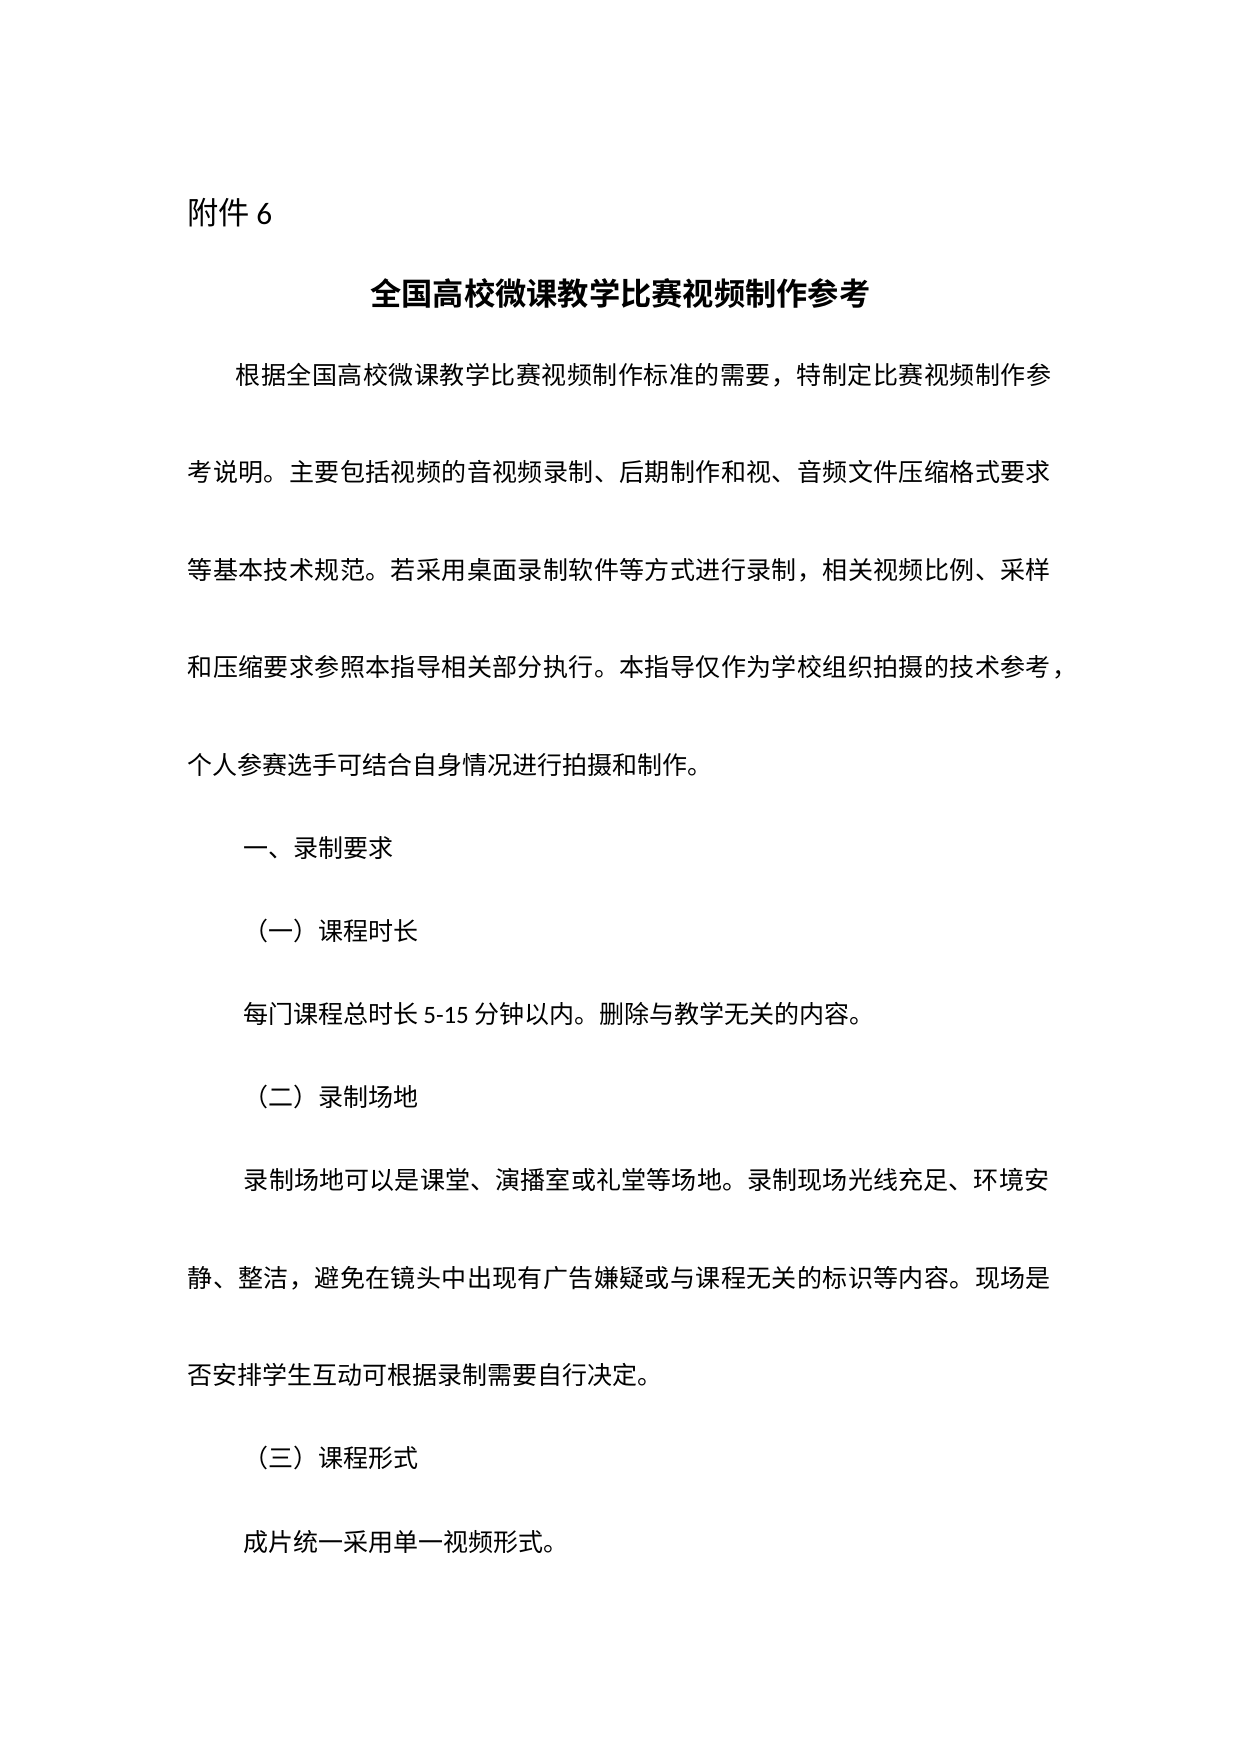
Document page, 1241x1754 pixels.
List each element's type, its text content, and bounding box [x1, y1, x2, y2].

text （一）课程时长 [187, 897, 1053, 962]
text 全国高校微课教学比赛视频制作参考 [187, 259, 1053, 324]
text 附件6 [187, 178, 1053, 243]
text 每门课程总时长5-15分钟以内。删除与教学无关的内容。 [187, 980, 1053, 1045]
text 根据全国高校微课教学比赛视频制作标准的需要，特制定比赛视频制作参考说明。主要包括视频的音视频录制、后期制作和视、音频文件压缩格式要求等基本技术规范。若采用桌面录制软件等方式进行录制，相关视频比例、采样和压缩要求参照本指导相关部分执行。本指导仅作为学校组织拍摄的技术参考，个人参赛选手可结合自身情况进行拍摄和制作。 [187, 341, 1053, 796]
text 成片统一采用单一视频形式。 [187, 1508, 1053, 1573]
text （三）课程形式 [187, 1424, 1053, 1489]
text （二）录制场地 [187, 1063, 1053, 1128]
text 一、录制要求 [187, 814, 1053, 879]
text 录制场地可以是课堂、演播室或礼堂等场地。录制现场光线充足、环境安静、整洁，避免在镜头中出现有广告嫌疑或与课程无关的标识等内容。现场是否安排学生互动可根据录制需要自行决定。 [187, 1146, 1053, 1406]
